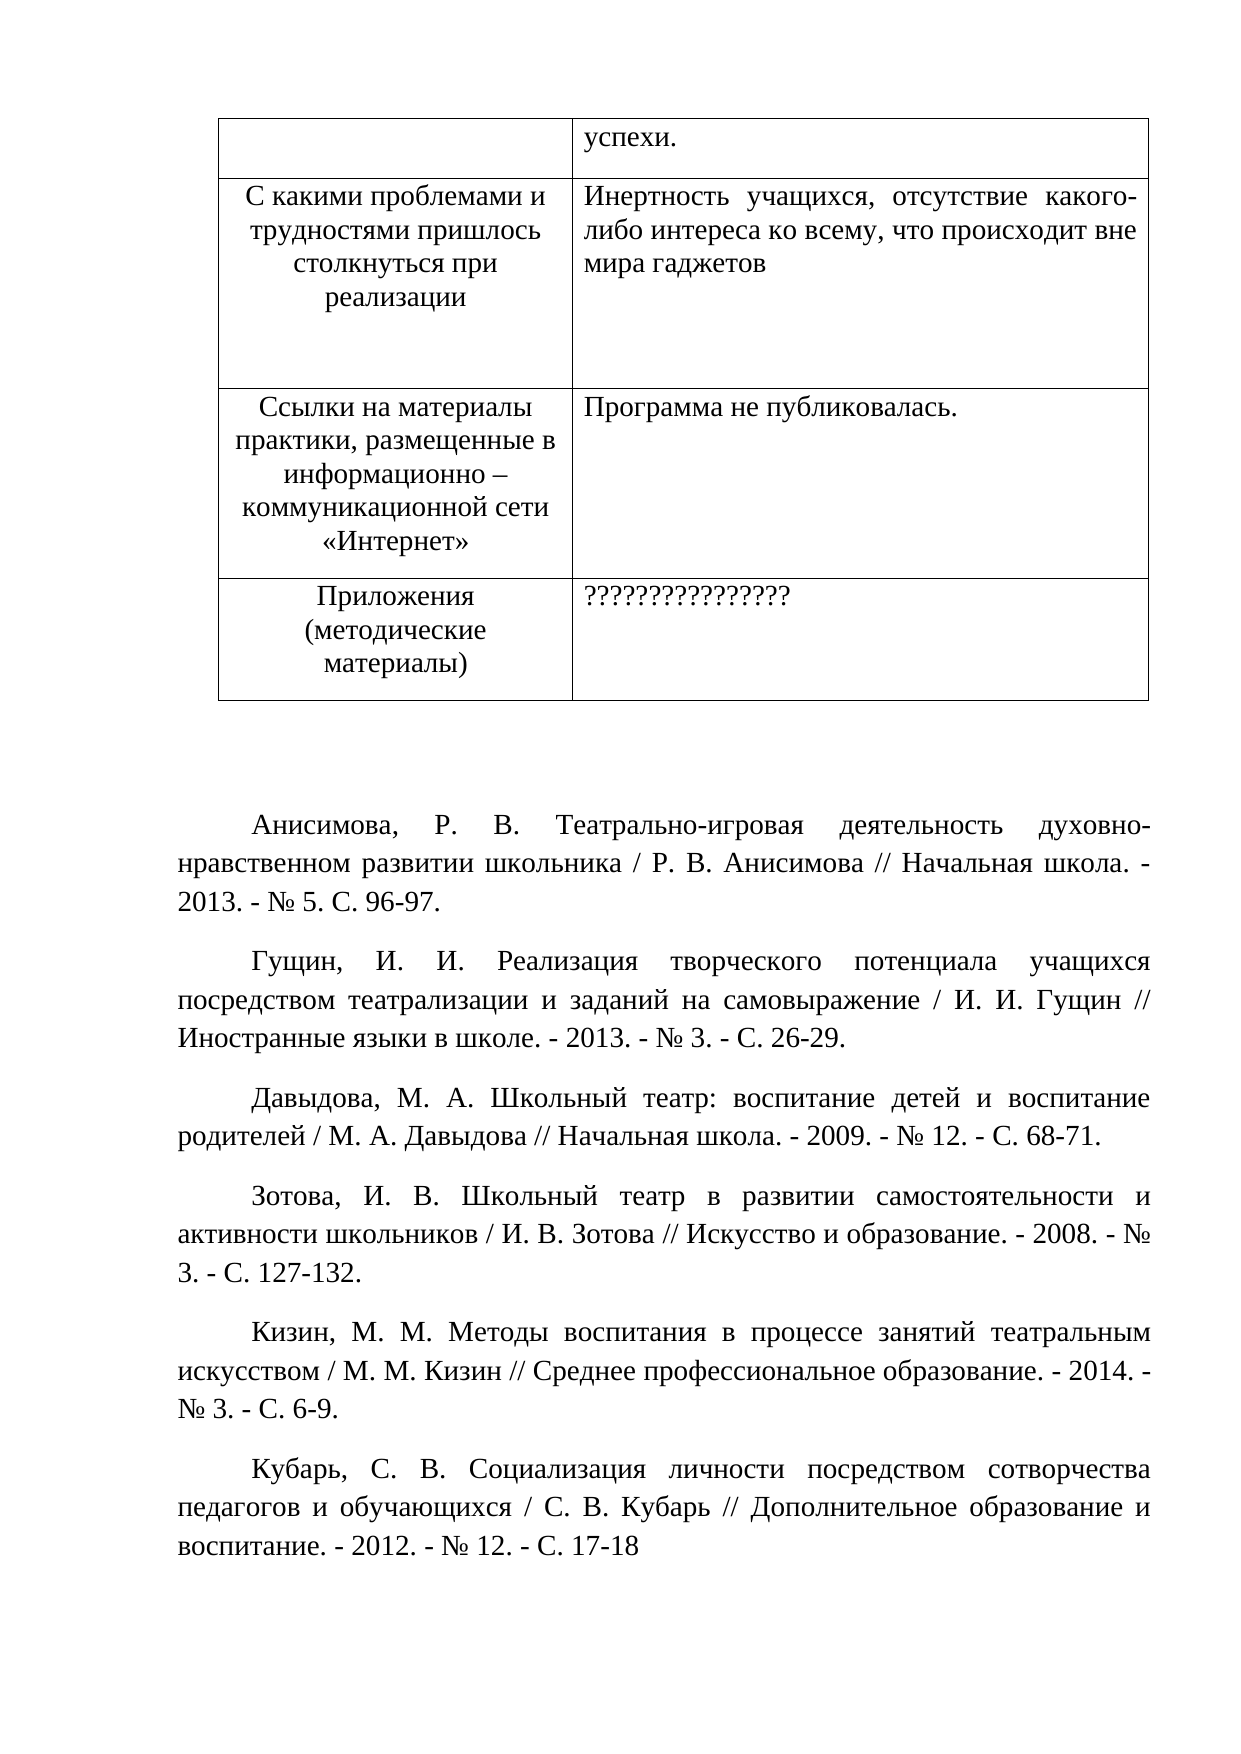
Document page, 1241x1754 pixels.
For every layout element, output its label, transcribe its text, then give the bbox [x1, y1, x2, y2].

text Кизин, М. М. Методы воспитания в процессе занятий театральным искусством / М. М. Кизин // Среднее профессиональное образование. - 2014. - № 3. - С. 6-9. [177, 1314, 1152, 1425]
text Давыдова, М. А. Школьный театр: воспитание детей и воспитание родителей / М. А. Давыдова // Начальная школа. - 2009. - № 12. - С. 68-71. [177, 1080, 1152, 1152]
table_cell Ссылки на материалы практики, размещенные в информационно – коммуникационной сети «Интернет» [219, 389, 572, 577]
table_cell Инертность учащихся, отсутствие какого-либо интереса ко всему, что происходит вне мира гаджетов [573, 179, 1148, 388]
text Зотова, И. В. Школьный театр в развитии самостоятельности и активности школьников / И. В. Зотова // Искусство и образование. - 2008. - № 3. - С. 127-132. [177, 1178, 1152, 1288]
text Гущин, И. И. Реализация творческого потенциала учащихся посредством театрализации и заданий на самовыражение / И. И. Гущин // Иностранные языки в школе. - 2013. - № 3. - С. 26-29. [177, 943, 1152, 1054]
table_cell Приложения (методические материалы) [219, 579, 572, 700]
table_cell С какими проблемами и трудностями пришлось столкнуться при реализации [219, 179, 572, 388]
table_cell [573, 119, 1148, 177]
text Анисимова, Р. В. Театрально-игровая деятельность духовно-нравственном развитии школьника / Р. В. Анисимова // Начальная школа. - 2013. - № 5. С. 96-97. [177, 807, 1152, 918]
table_cell ???????????????? [573, 579, 1148, 700]
table_cell Программа не публиковалась. [573, 389, 1148, 577]
text Кубарь, С. В. Социализация личности посредством сотворчества педагогов и обучающихся / С. В. Кубарь // Дополнительное образование и воспитание. - 2012. - № 12. - С. 17-18 [177, 1451, 1152, 1561]
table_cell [219, 119, 572, 177]
